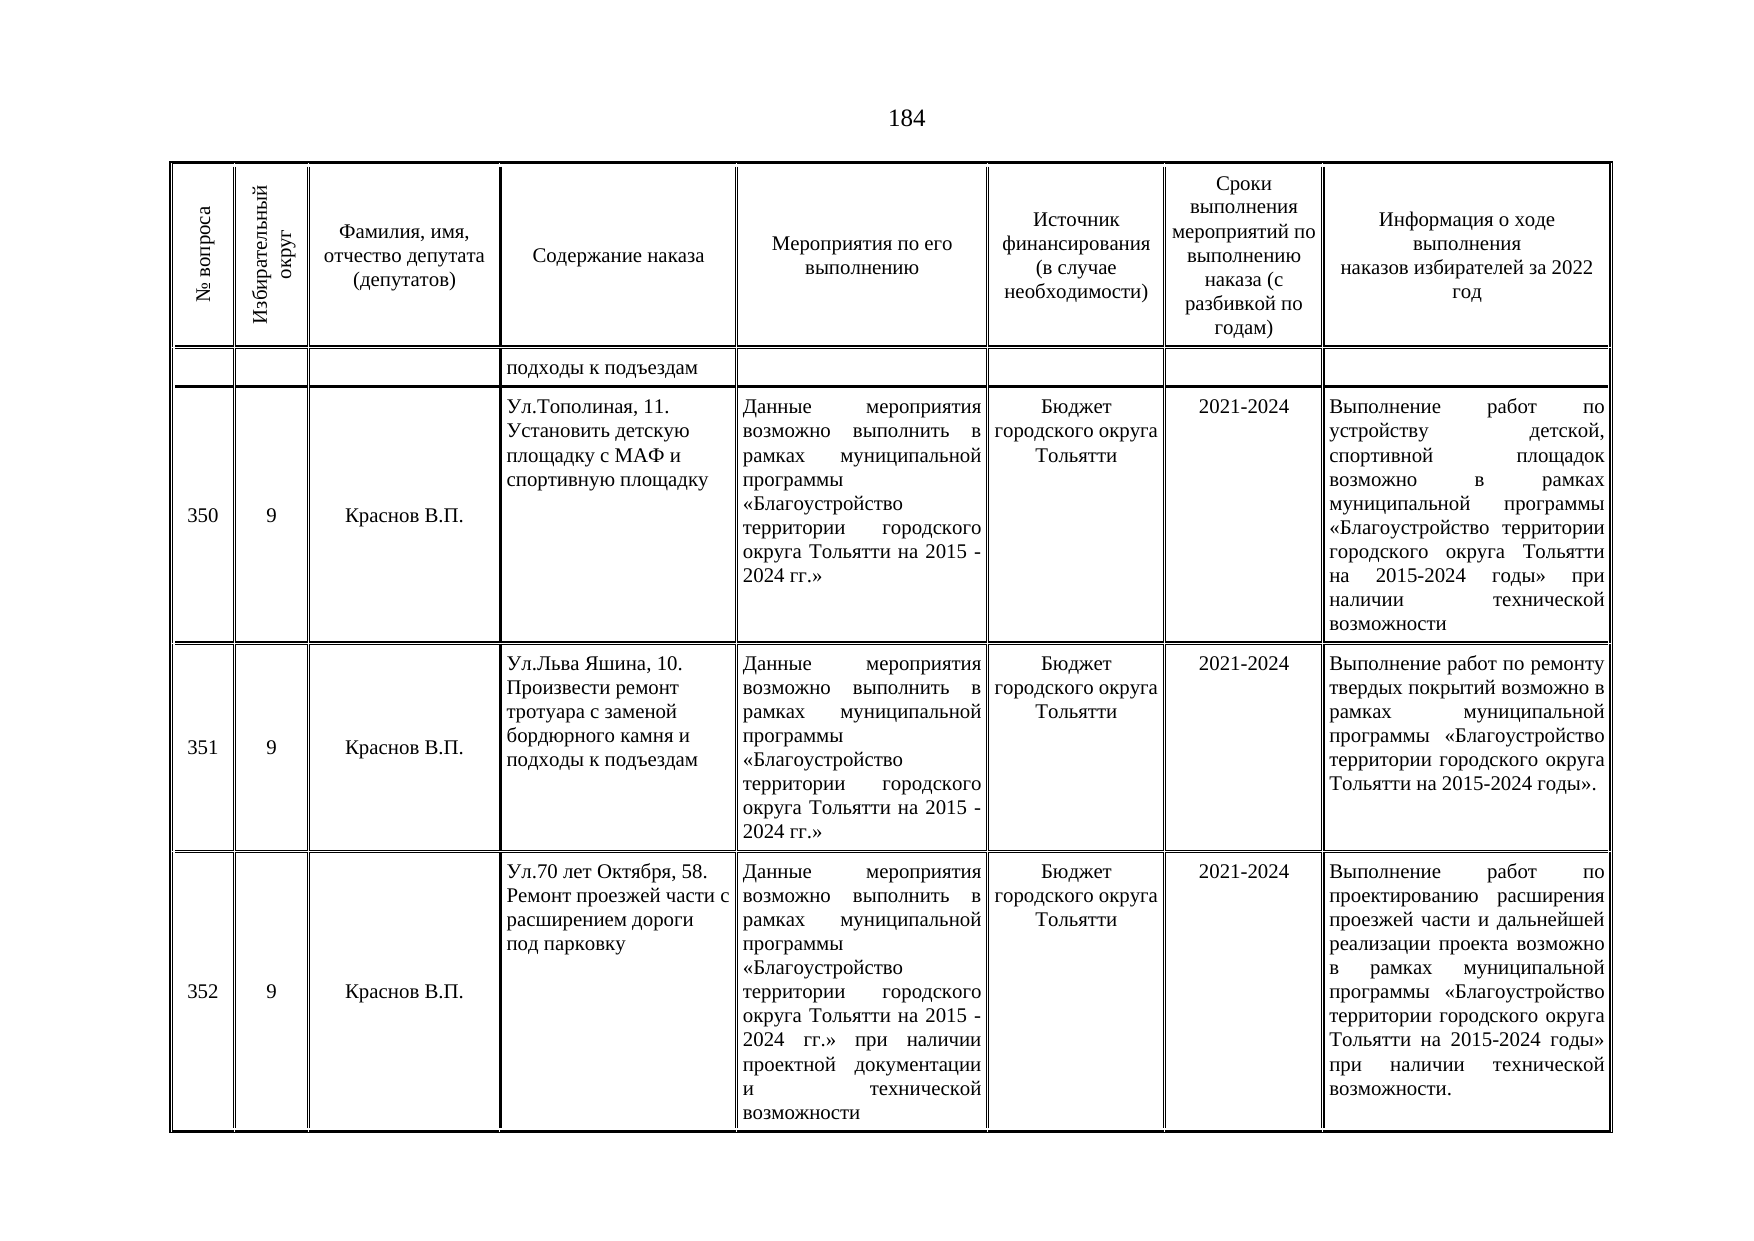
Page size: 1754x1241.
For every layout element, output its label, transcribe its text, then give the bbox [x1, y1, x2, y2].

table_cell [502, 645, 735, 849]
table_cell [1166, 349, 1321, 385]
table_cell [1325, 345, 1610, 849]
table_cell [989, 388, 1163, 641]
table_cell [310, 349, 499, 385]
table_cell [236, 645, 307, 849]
table_header Сроки выполнения мероприятий по выполнению наказа (с разбивкой по годам) [1165, 163, 1323, 345]
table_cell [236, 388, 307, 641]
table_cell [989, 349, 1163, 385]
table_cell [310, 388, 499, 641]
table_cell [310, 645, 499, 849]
table_header № вопроса [173, 164, 234, 345]
table_header Содержание наказа [500, 164, 736, 345]
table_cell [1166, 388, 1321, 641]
table_header Мероприятия по его выполнению [736, 164, 988, 345]
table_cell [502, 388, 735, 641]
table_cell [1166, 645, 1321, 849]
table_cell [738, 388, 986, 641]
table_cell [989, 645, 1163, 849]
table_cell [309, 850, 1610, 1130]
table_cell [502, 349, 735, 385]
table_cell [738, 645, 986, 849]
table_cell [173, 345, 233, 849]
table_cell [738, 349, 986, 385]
table_header Фамилия, имя, отчество депутата (депутатов) [309, 163, 500, 345]
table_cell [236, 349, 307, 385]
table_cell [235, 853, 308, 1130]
table_header Информация о ходе выполнения наказов избирателей за 2022 год [1323, 164, 1609, 345]
table_header Избирательный округ [235, 164, 308, 345]
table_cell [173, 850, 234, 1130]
table_header Источник финансирования (в случае необходимости) [988, 164, 1165, 345]
